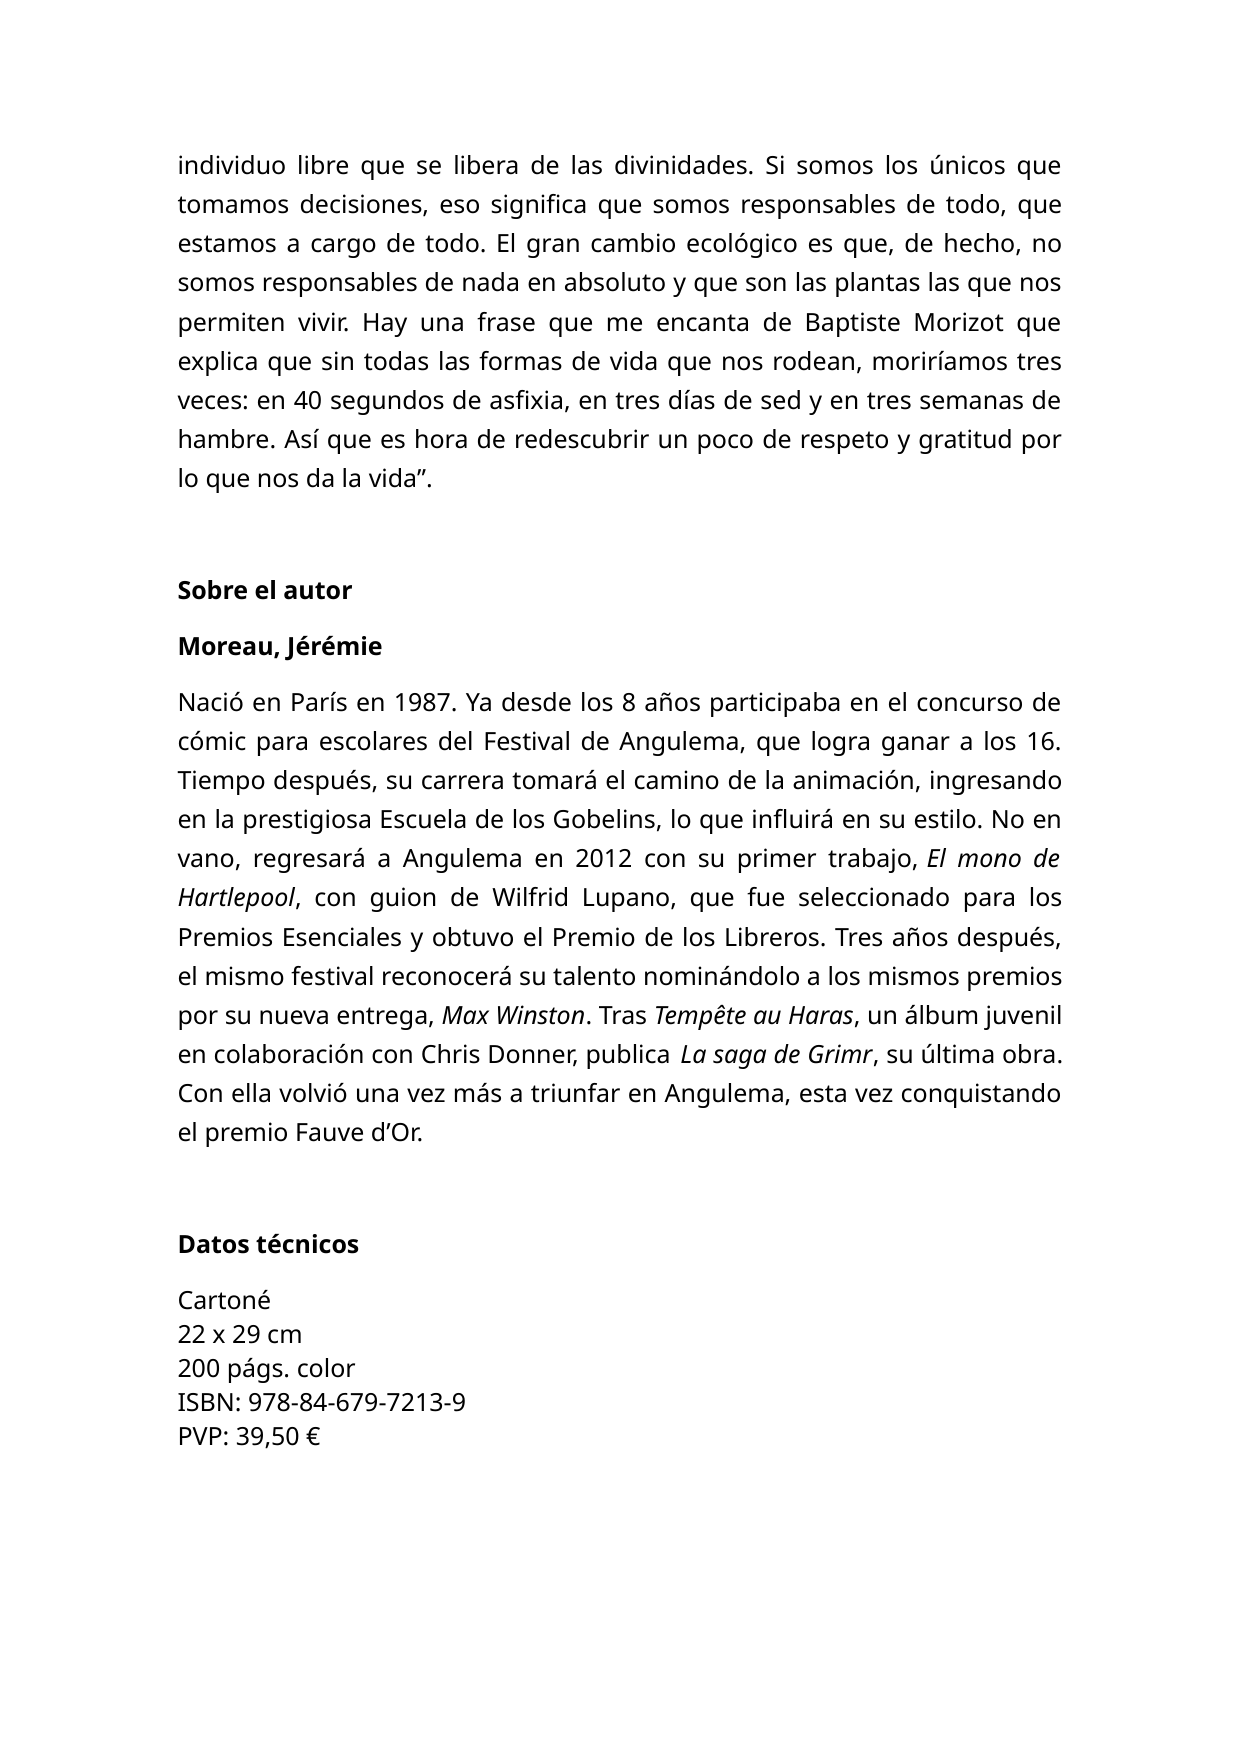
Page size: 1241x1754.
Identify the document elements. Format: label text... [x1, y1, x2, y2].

text PVP: 39,50 € [177, 1419, 1063, 1453]
text 22 x 29 cm [177, 1317, 1063, 1351]
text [177, 148, 1063, 495]
text Nació en París en 1987. Ya desde los 8 años participaba en el concurso de cómic para escolares del Festival de Angulema, que logra ganar a los 16. Tiempo después, su carrera tomará el camino de la animación, ingresando en la prestigiosa Escuela de los Gobelins, lo que influirá en su estilo. No en vano, regresará a Angulema en 2012 con su primer trabajo, El mono de Hartlepool, con guion de Wilfrid Lupano, que fue seleccionado para los Premios Esenciales y obtuvo el Premio de los Libreros. Tres años después, el mismo festival reconocerá su talento nominándolo a los mismos premios por su nueva entrega, Max Winston. Tras Tempête au Haras, un álbum juvenil en colaboración con Chris Donner, publica La saga de Grimr, su última obra. Con ella volvió una vez más a triunfar en Angulema, esta vez conquistando el premio Fauve d’Or. [177, 684, 1063, 1149]
text ISBN: 978-84-679-7213-9 [177, 1385, 1063, 1419]
text Moreau, Jérémie [177, 628, 1063, 662]
text 200 págs. color [177, 1351, 1063, 1385]
text Cartoné [177, 1283, 1063, 1317]
text Sobre el autor [177, 573, 1063, 607]
text Datos técnicos [177, 1227, 1063, 1261]
